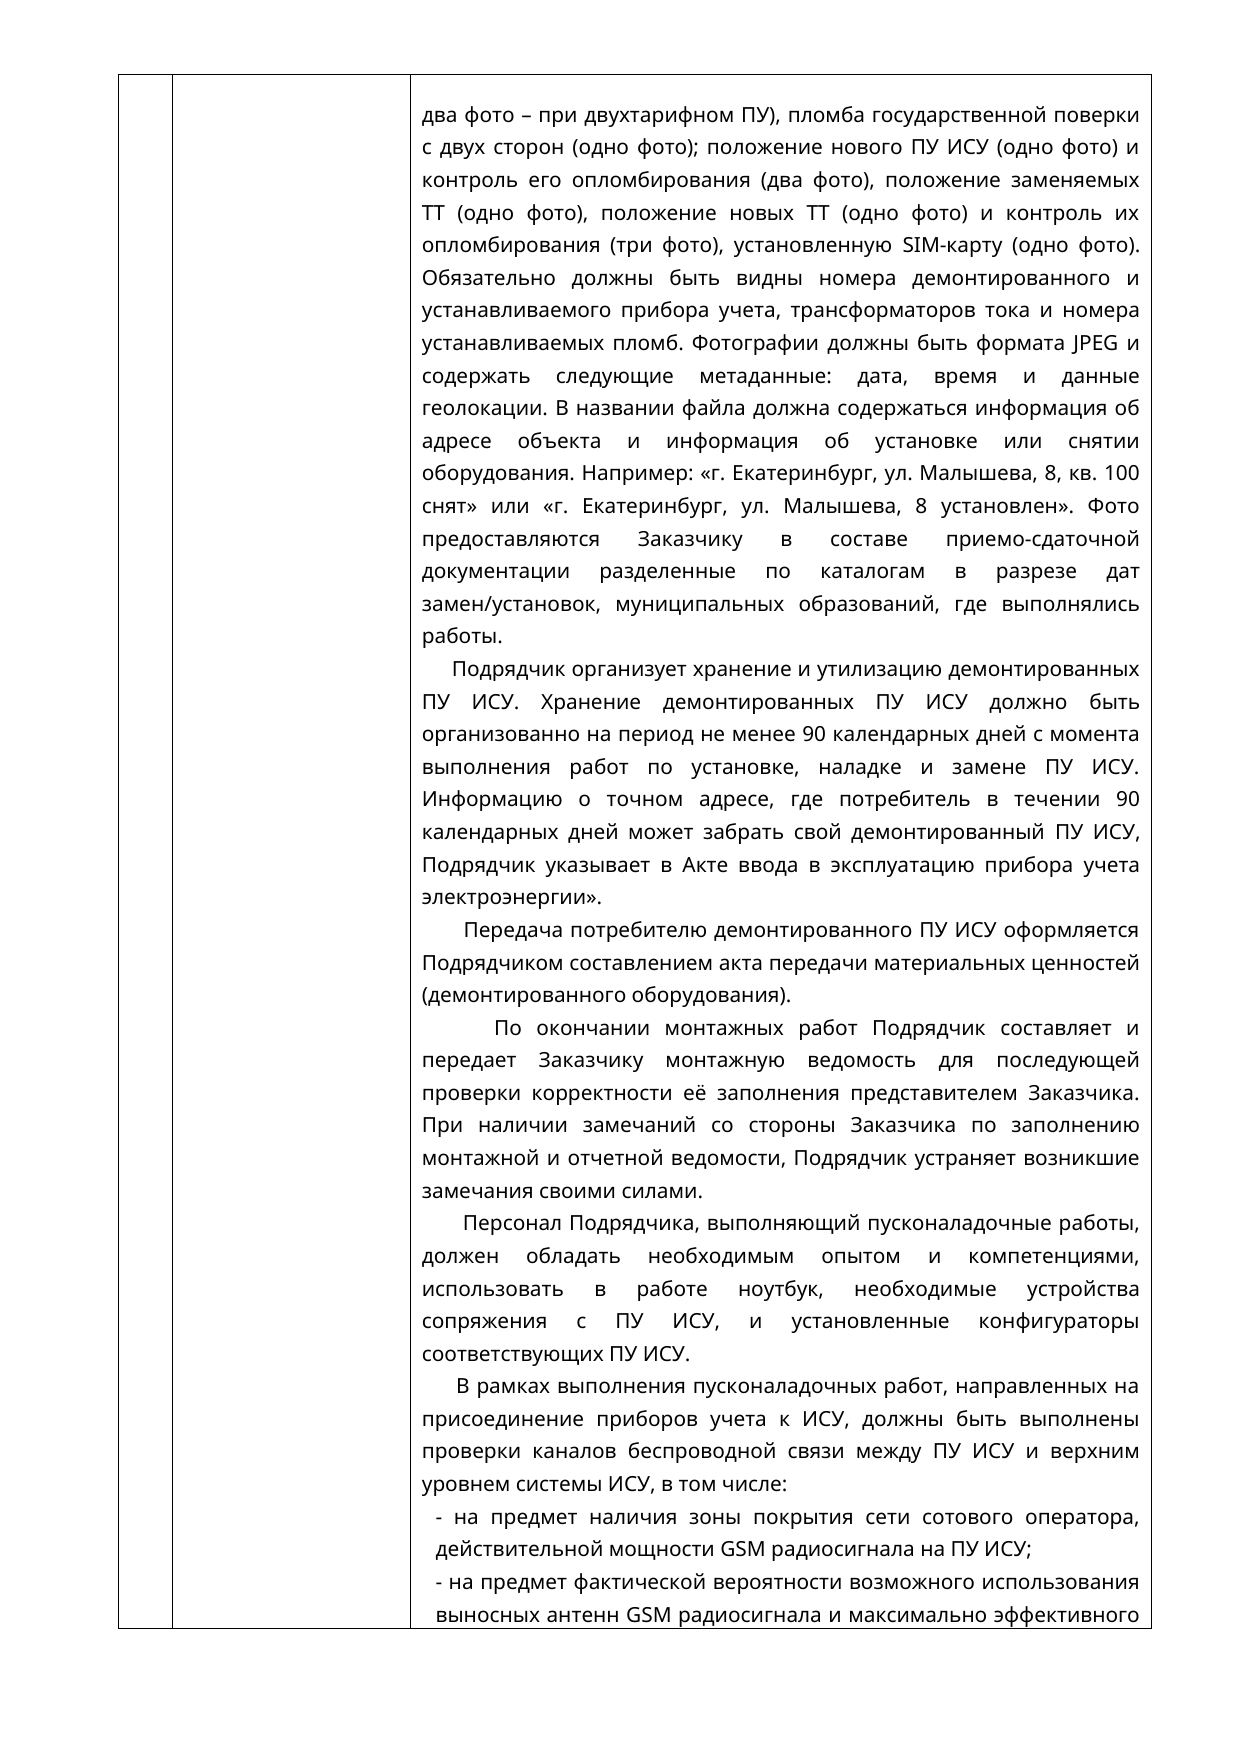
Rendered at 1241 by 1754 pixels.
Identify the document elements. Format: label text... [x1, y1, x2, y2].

table_cell 5 [119, 75, 172, 1628]
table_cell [411, 75, 1151, 1628]
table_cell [173, 75, 410, 1628]
